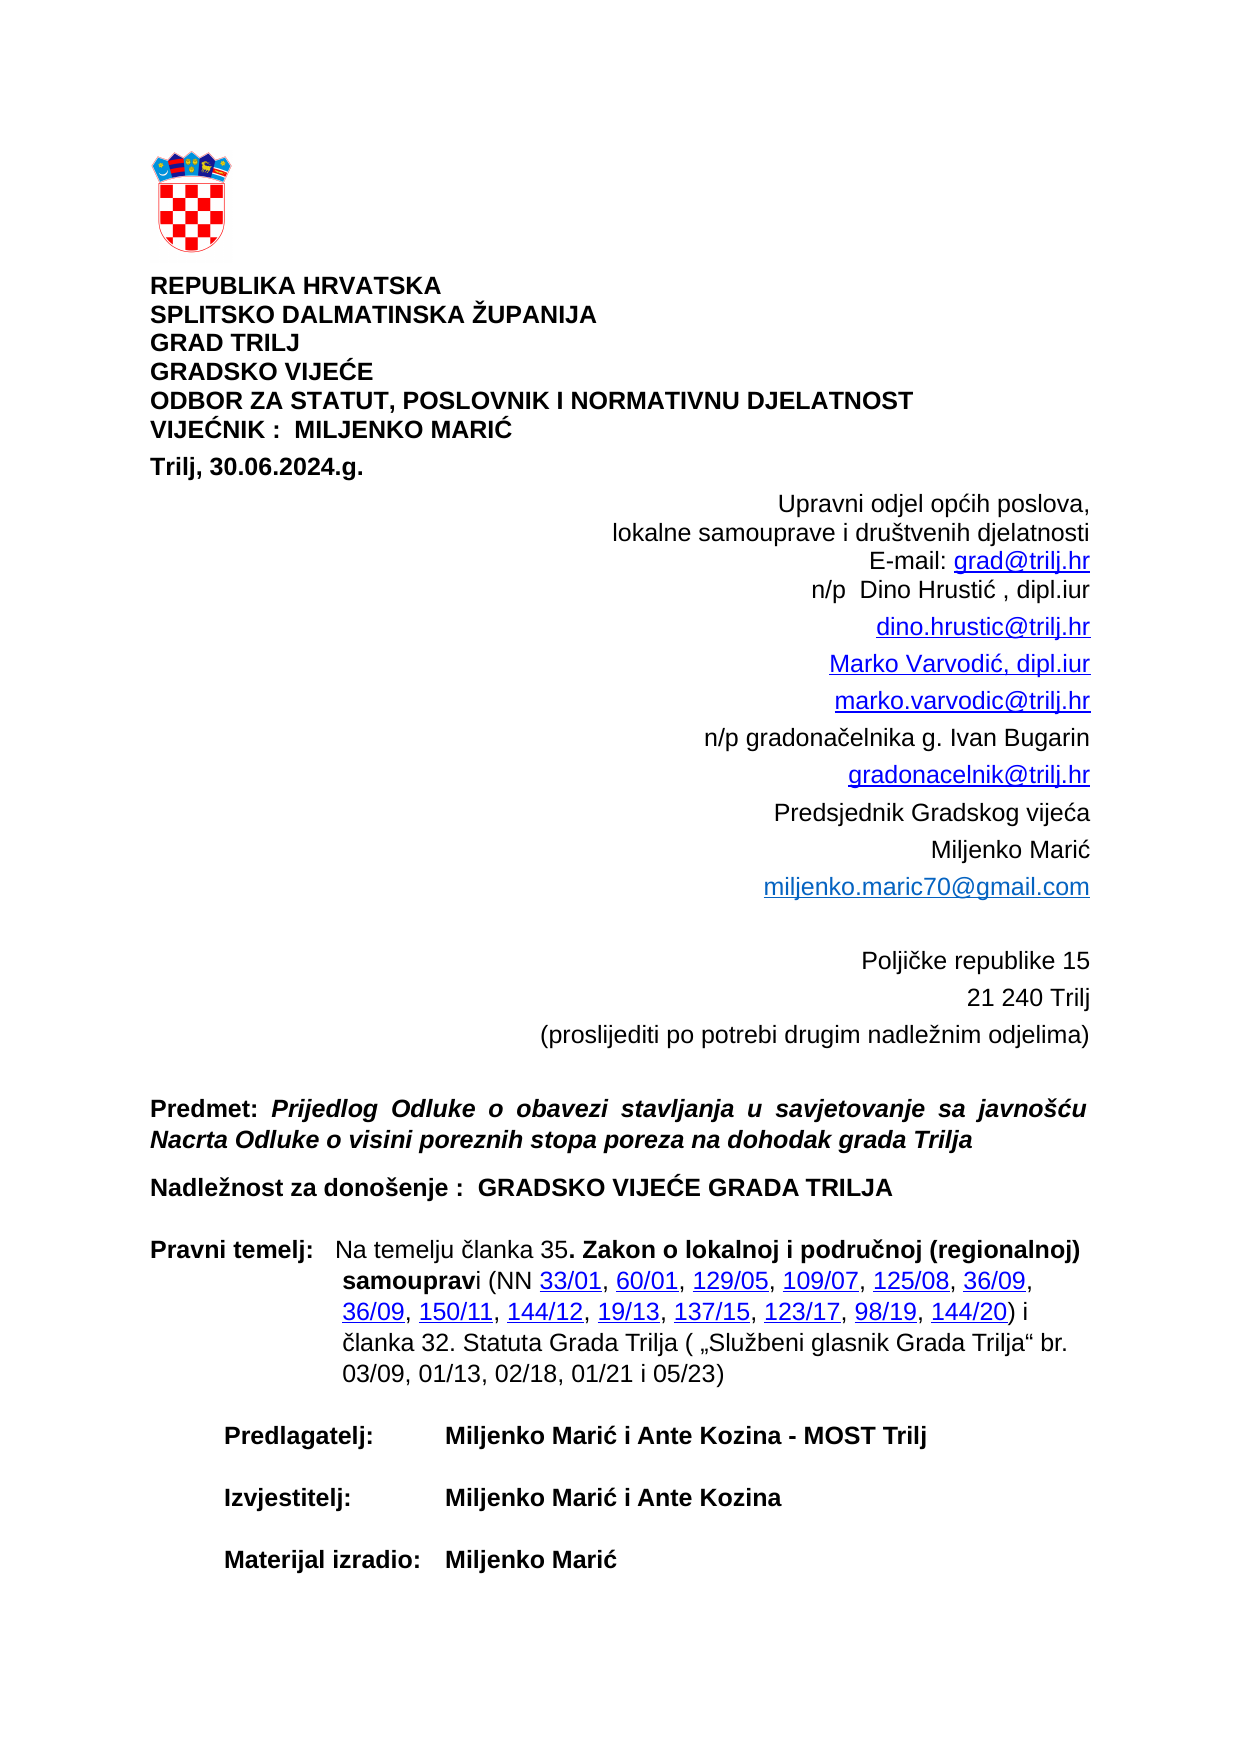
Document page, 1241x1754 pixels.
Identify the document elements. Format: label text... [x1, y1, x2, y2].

text vIJEĆNik : mILJENKO mARIĆ [150, 414, 1090, 443]
text Pravni temelj: Na temelju članka 35. Zakon o lokalnoj i područnoj (regionalnoj) samoupravi (NN 33/01, 60/01, 129/05, 109/07, 125/08, 36/09, 36/09, 150/11, 144/12, 19/13, 137/15, 123/17, 98/19, 144/20) i članka 32. Statuta Grada Trilja ( „Službeni glasnik Grada Trilja“ br. 03/09, 01/13, 02/18, 01/21 i 05/23) [150, 1235, 1090, 1388]
text Materijal izradio: Miljenko Marić [209, 1545, 1090, 1574]
picture [150, 150, 233, 263]
text E-mail: grad@trilj.hr [150, 546, 1090, 575]
text Predlagatelj: Miljenko Marić i Ante Kozina - MOST Trilj [209, 1421, 1090, 1450]
text Miljenko Marić [150, 834, 1090, 863]
text Izvjestitelj: Miljenko Marić i Ante Kozina [209, 1483, 1090, 1512]
text REPUBLIKA HRVATSKA [150, 271, 1090, 299]
text marko.varvodic@trilj.hr [150, 686, 1090, 715]
text dino.hrustic@trilj.hr [150, 612, 1090, 641]
text (proslijediti po potrebi drugim nadležnim odjelima) [150, 1020, 1090, 1049]
text GRADSKO VIJEĆE [150, 357, 1090, 386]
text 21 240 Trilj [150, 983, 1090, 1012]
text ODBOR ZA STATUT, POSLOVNIK I NORMATIVNU DJELATNOST [150, 386, 1090, 414]
text lokalne samouprave i društvenih djelatnosti [150, 517, 1090, 546]
text Trilj, 30.06.2024.g. [150, 452, 1090, 480]
text Upravni odjel općih poslova, [150, 489, 1090, 517]
text Predmet: Prijedlog Odluke o obavezi stavljanja u savjetovanje sa javnošću Nacrta Odluke o visini poreznih stopa poreza na dohodak grada Trilja [150, 1094, 1090, 1154]
text n/p Dino Hrustić , dipl.iur [150, 575, 1090, 604]
text Marko Varvodić, dipl.iur [150, 649, 1090, 678]
text gradonacelnik@trilj.hr [150, 760, 1090, 789]
text Poljičke republike 15 [150, 946, 1090, 974]
text Predsjednik Gradskog vijeća [150, 797, 1090, 826]
text Nadležnost za donošenje : GRADSKO VIJEĆE GRADA TRILJA [150, 1173, 1090, 1202]
text miljenko.maric70@gmail.com [150, 872, 1090, 900]
text SPLITSKO DALMATINSKA ŽUPANIJA [150, 299, 1090, 328]
text n/p gradonačelnika g. Ivan Bugarin [150, 723, 1090, 752]
text GRAD TRILJ [150, 328, 1090, 357]
